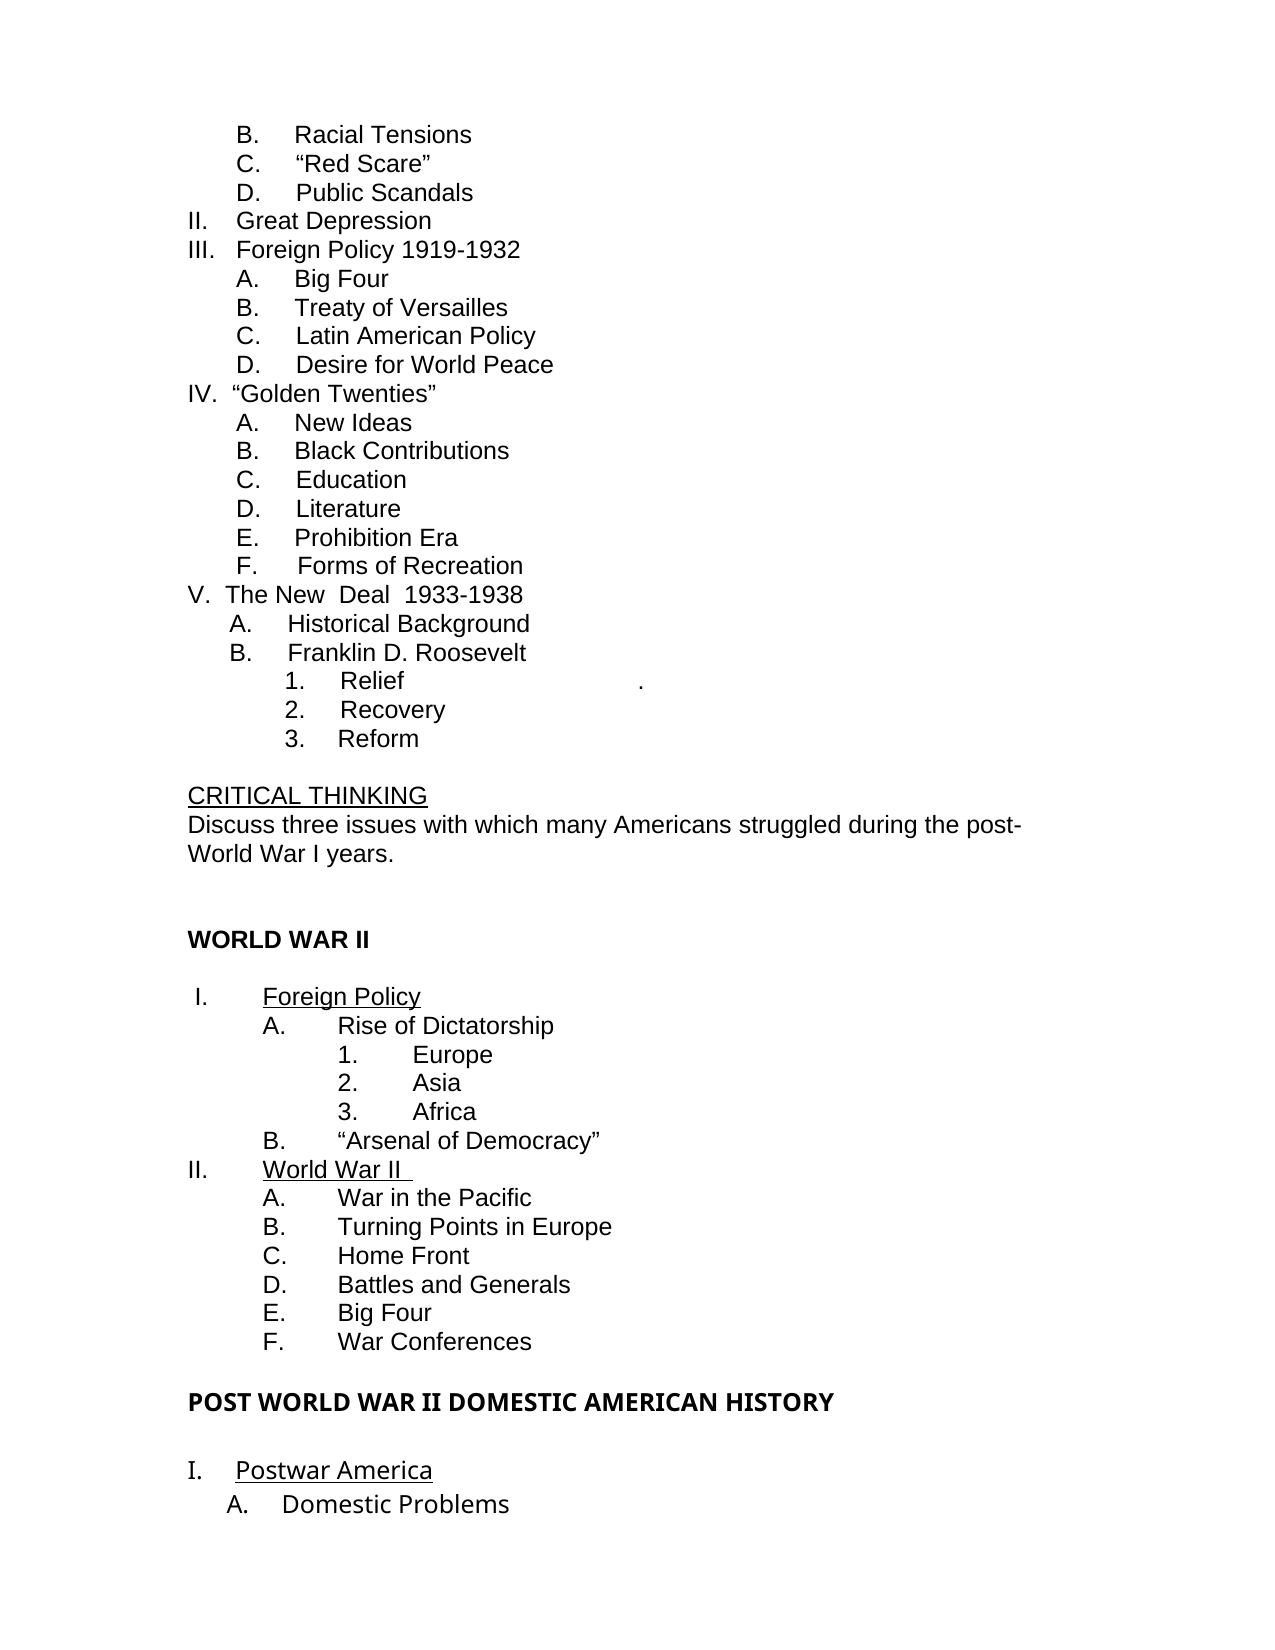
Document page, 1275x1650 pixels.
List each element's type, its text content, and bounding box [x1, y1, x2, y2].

text A. Rise of Dictatorship [187, 1011, 1087, 1040]
text A. War in the Pacific [187, 1183, 1087, 1212]
text D. Public Scandals [187, 177, 1087, 206]
text B. Black Contributions [187, 436, 1087, 465]
text D. Battles and Generals [187, 1270, 1087, 1298]
text I. Postwar America [187, 1453, 1087, 1487]
text CRITICAL THINKING [187, 781, 1087, 810]
text 2. Recovery [187, 695, 1087, 724]
text C. Education [187, 465, 1087, 494]
text A. New Ideas [187, 407, 1087, 436]
text WORLD WAR II [187, 925, 1087, 953]
text E. Big Four [187, 1298, 1087, 1327]
text A. Historical Background [187, 609, 1087, 637]
text C. Latin American Policy [187, 321, 1087, 350]
text Discuss three issues with which many Americans struggled during the post-World War I years. [187, 810, 1087, 867]
text I. Foreign Policy [187, 982, 1087, 1011]
text II. Great Depression [187, 206, 1087, 235]
text IV. “Golden Twenties” [187, 379, 1087, 407]
text F. Forms of Recreation V. The New Deal 1933-1938 [187, 551, 1087, 609]
text B. Turning Points in Europe [187, 1212, 1087, 1241]
text B. “Arsenal of Democracy” [187, 1126, 1087, 1155]
text POST WORLD WAR II DOMESTIC AMERICAN HISTORY [187, 1385, 1087, 1419]
text B. Racial Tensions [187, 120, 1087, 149]
text C. Home Front [187, 1241, 1087, 1270]
text B. Franklin D. Roosevelt [187, 637, 1087, 666]
text A. Big Four [187, 264, 1087, 292]
text D. Desire for World Peace [187, 350, 1087, 379]
text 3. Reform [187, 724, 1087, 752]
text 1. Europe [187, 1040, 1087, 1068]
text A. Domestic Problems [187, 1487, 1087, 1521]
text II. World War II [187, 1155, 1087, 1183]
text E. Prohibition Era [187, 522, 1087, 551]
text III. Foreign Policy 1919-1932 [187, 235, 1087, 264]
text 2. Asia [187, 1068, 1087, 1097]
text D. Literature [187, 494, 1087, 522]
text F. War Conferences [187, 1327, 1087, 1356]
text B. Treaty of Versailles [187, 292, 1087, 321]
text C. “Red Scare” [187, 149, 1087, 177]
text 3. Africa [187, 1097, 1087, 1126]
text 1. Relief . [187, 666, 1087, 695]
